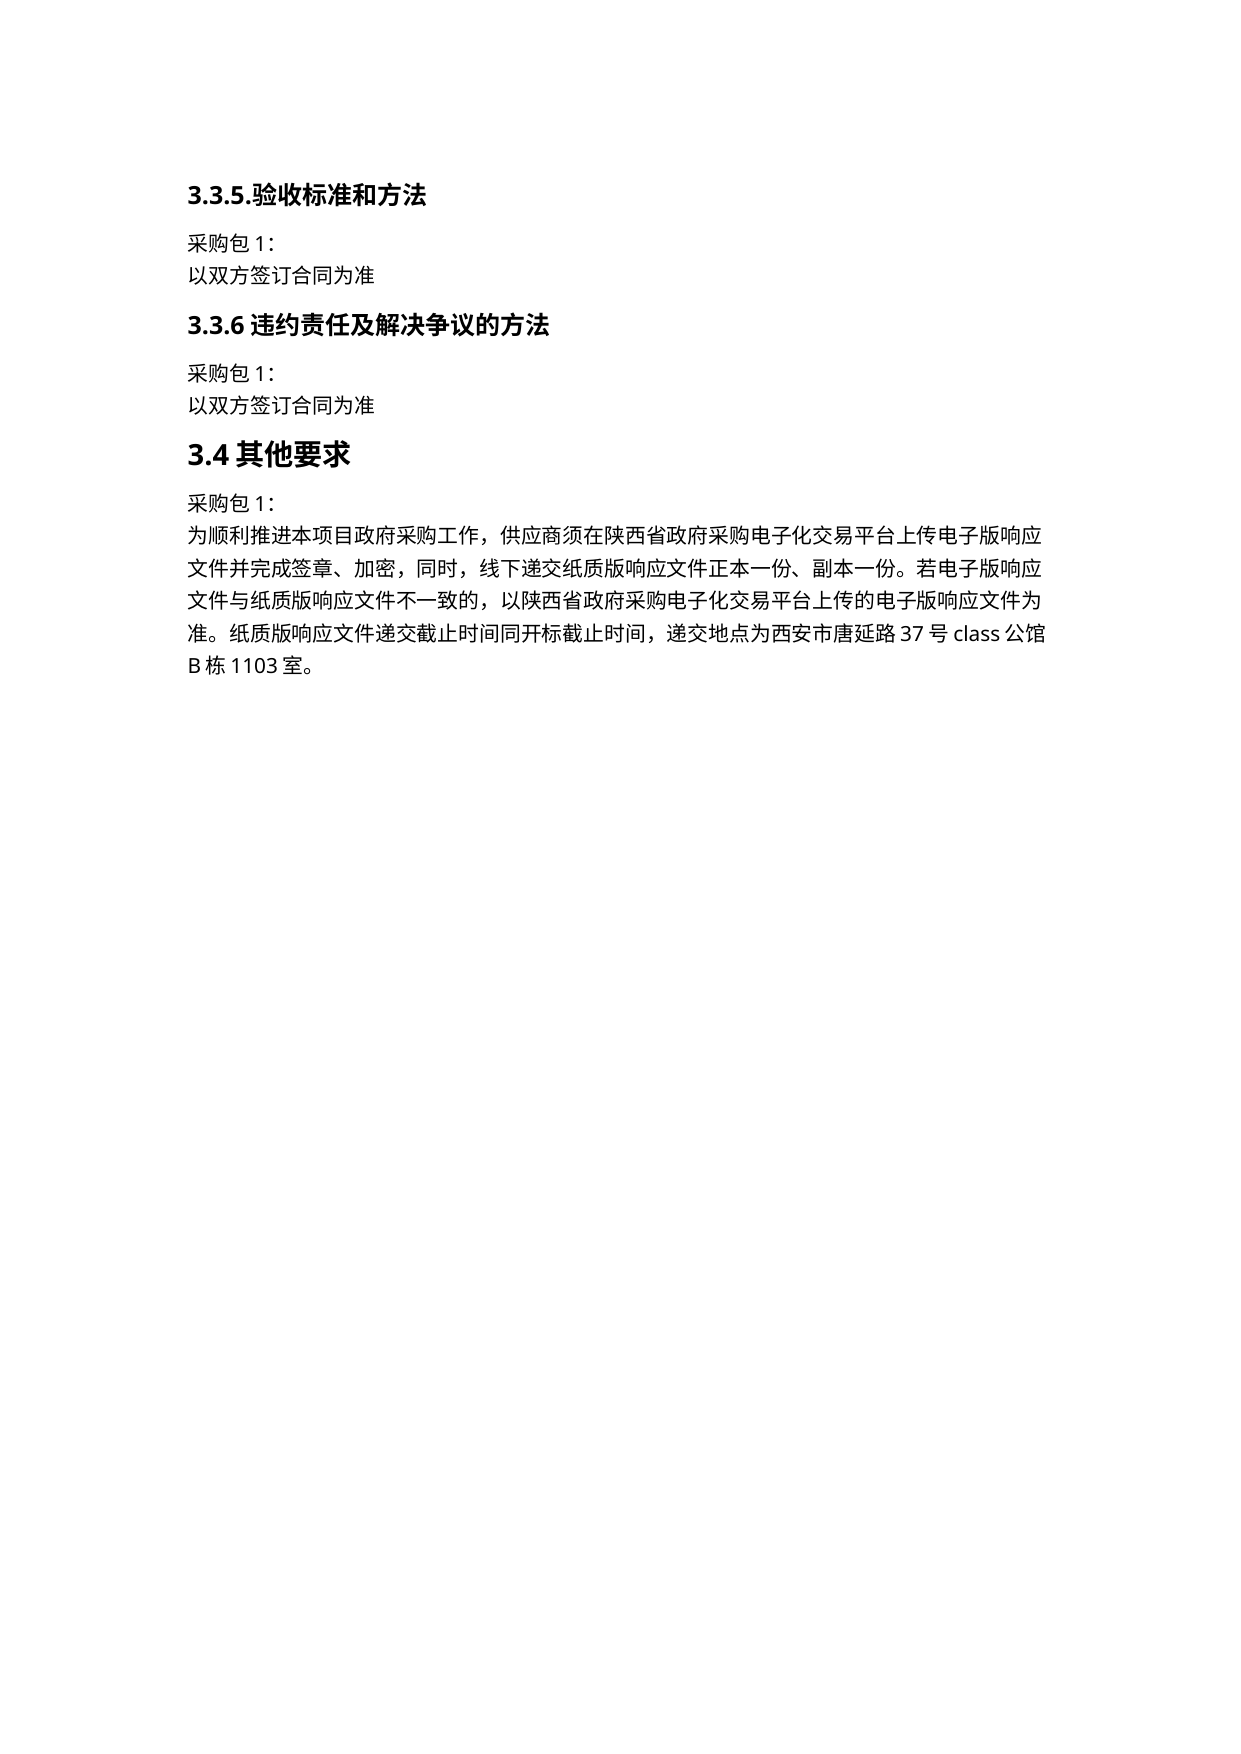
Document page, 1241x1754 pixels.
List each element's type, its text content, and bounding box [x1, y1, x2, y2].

text 以双方签订合同为准 [187, 389, 1053, 422]
text 采购包1： [187, 357, 1053, 389]
text 以双方签订合同为准 [187, 259, 1053, 292]
text 采购包1： [187, 227, 1053, 259]
text 采购包1： [187, 487, 1053, 519]
text 3.3.5.验收标准和方法 [187, 162, 1053, 227]
text 为顺利推进本项目政府采购工作，供应商须在陕西省政府采购电子化交易平台上传电子版响应文件并完成签章、加密，同时，线下递交纸质版响应文件正本一份、副本一份。若电子版响应文件与纸质版响应文件不一致的，以陕西省政府采购电子化交易平台上传的电子版响应文件为准。纸质版响应文件递交截止时间同开标截止时间，递交地点为西安市唐延路37号class公馆B栋1103室。 [187, 519, 1053, 682]
text 3.3.6违约责任及解决争议的方法 [187, 292, 1053, 357]
text 3.4其他要求 [187, 422, 1053, 487]
